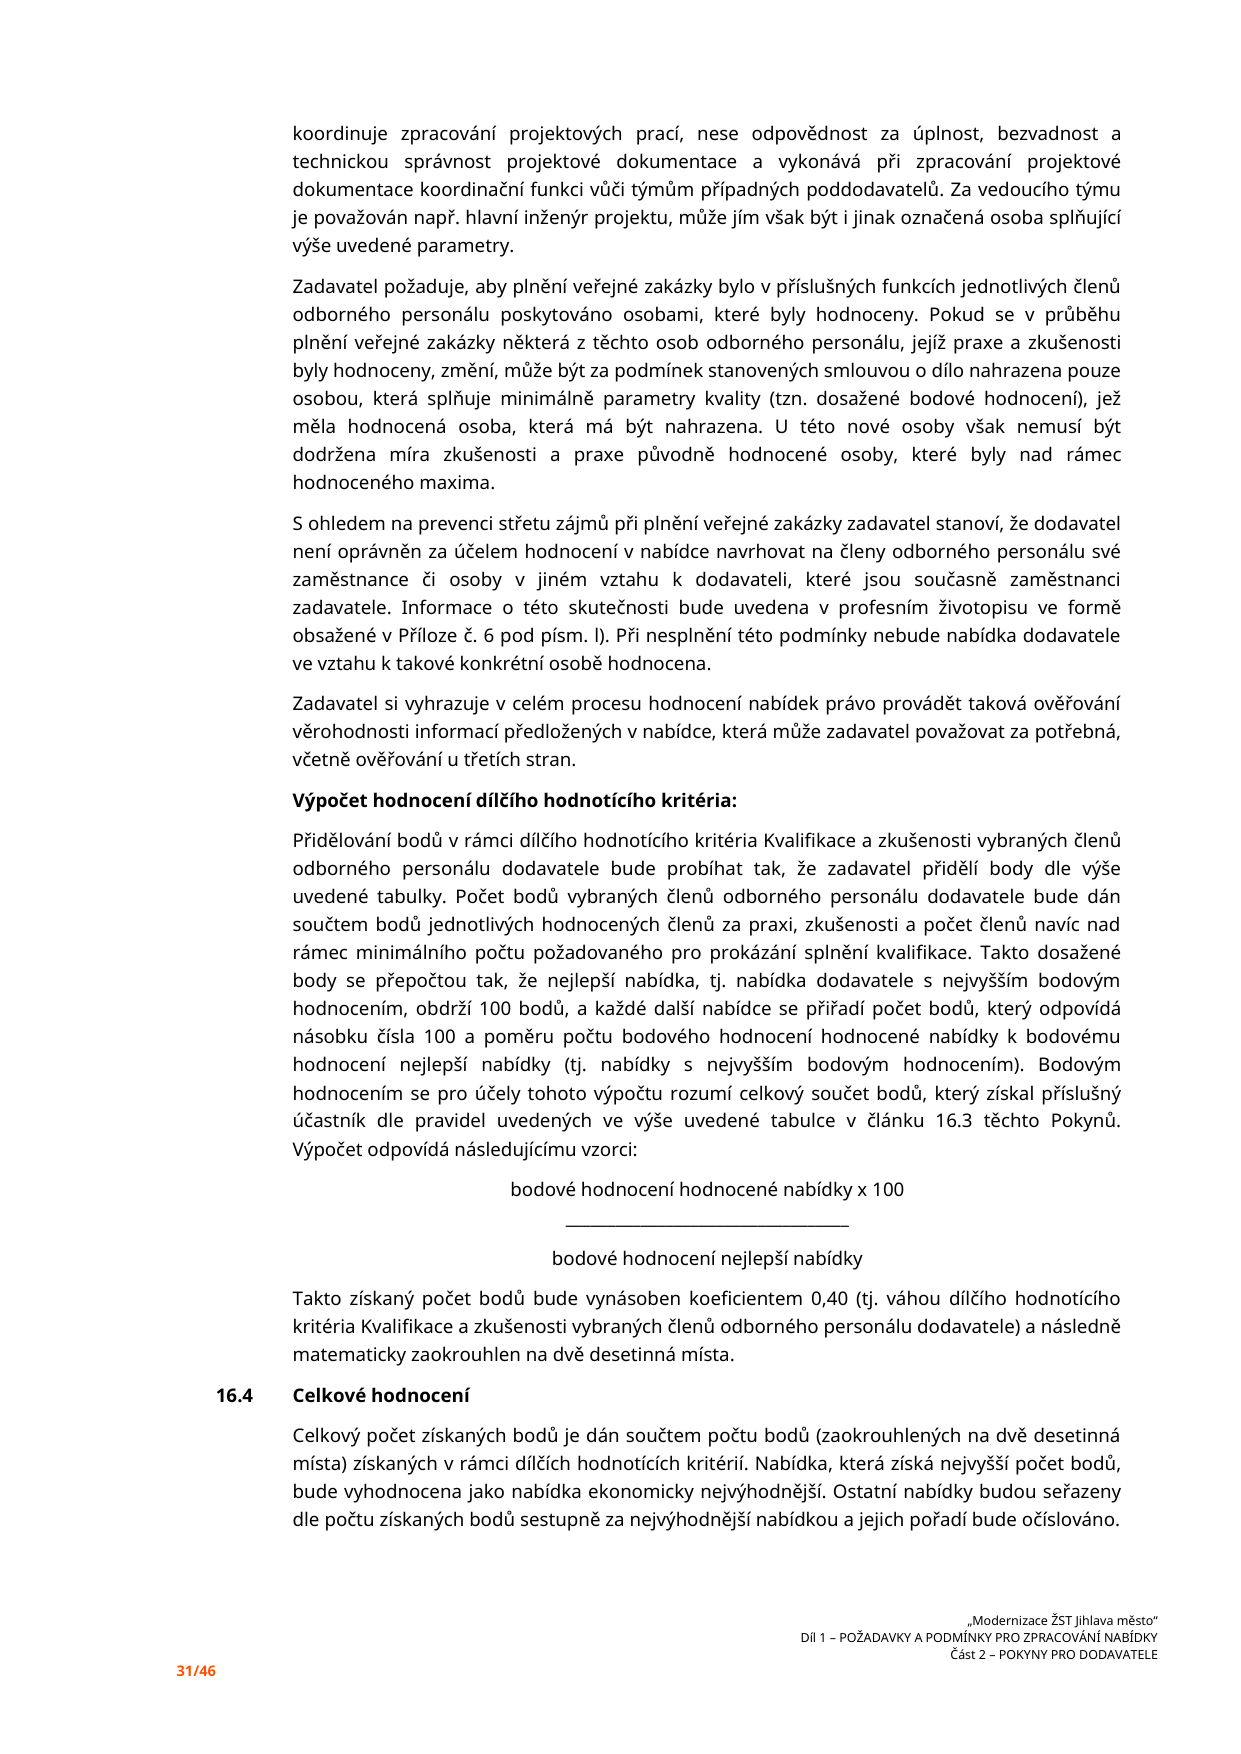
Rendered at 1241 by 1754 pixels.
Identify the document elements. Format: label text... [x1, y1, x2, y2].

list Zadavatel požaduje, aby plnění veřejné zakázky bylo v příslušných funkcích jednotlivých členů odborného personálu poskytováno osobami, které byly hodnoceny. Pokud se v průběhu plnění veřejné zakázky některá z těchto osob odborného personálu, jejíž praxe a zkušenosti byly hodnoceny, změní, může být za podmínek stanovených smlouvou o dílo nahrazena pouze osobou, která splňuje minimálně parametry kvality (tzn. dosažené bodové hodnocení), jež měla hodnocená osoba, která má být nahrazena. U této nové osoby však nemusí být dodržena míra zkušenosti a praxe původně hodnocené osoby, které byly nad rámec hodnoceného maxima. [292, 273, 1122, 495]
list Přidělování bodů v rámci dílčího hodnotícího kritéria Kvalifikace a zkušenosti vybraných členů odborného personálu dodavatele bude probíhat tak, že zadavatel přidělí body dle výše uvedené tabulky. Počet bodů vybraných členů odborného personálu dodavatele bude dán součtem bodů jednotlivých hodnocených členů za praxi, zkušenosti a počet členů navíc nad rámec minimálního počtu požadovaného pro prokázání splnění kvalifikace. Takto dosažené body se přepočtou tak, že nejlepší nabídka, tj. nabídka dodavatele s nejvyšším bodovým hodnocením, obdrží 100 bodů, a každé další nabídce se přiřadí počet bodů, který odpovídá násobku čísla 100 a poměru počtu bodového hodnocení hodnocené nabídky k bodovému hodnocení nejlepší nabídky (tj. nabídky s nejvyšším bodovým hodnocením). Bodovým hodnocením se pro účely tohoto výpočtu rozumí celkový součet bodů, který získal příslušný účastník dle pravidel uvedených ve výše uvedené tabulce v článku 16.3 těchto Pokynů. Výpočet odpovídá následujícímu vzorci: [292, 828, 1122, 1161]
list Celkový počet získaných bodů je dán součtem počtu bodů (zaokrouhlených na dvě desetinná místa) získaných v rámci dílčích hodnotících kritérií. Nabídka, která získá nejvyšší počet bodů, bude vyhodnocena jako nabídka ekonomicky nejvýhodnější. Ostatní nabídky budou seřazeny dle počtu získaných bodů sestupně za nejvýhodnější nabídkou a jejich pořadí bude očíslováno. [292, 1422, 1122, 1532]
list Zadavatel si vyhrazuje v celém procesu hodnocení nabídek právo provádět taková ověřování věrohodnosti informací předložených v nabídce, která může zadavatel považovat za potřebná, včetně ověřování u třetích stran. [292, 691, 1122, 772]
text Celkové hodnocení [216, 1382, 1122, 1407]
list __________________________________ [292, 1204, 1122, 1230]
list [292, 121, 1122, 258]
list bodové hodnocení nejlepší nabídky [292, 1245, 1122, 1270]
list Výpočet hodnocení dílčího hodnotícího kritéria: [292, 787, 1122, 813]
list Takto získaný počet bodů bude vynásoben koeficientem 0,40 (tj. váhou dílčího hodnotícího kritéria Kvalifikace a zkušenosti vybraných členů odborného personálu dodavatele) a následně matematicky zaokrouhlen na dvě desetinná místa. [292, 1285, 1122, 1367]
list bodové hodnocení hodnocené nabídky x 100 [292, 1176, 1122, 1202]
list S ohledem na prevenci střetu zájmů při plnění veřejné zakázky zadavatel stanoví, že dodavatel není oprávněn za účelem hodnocení v nabídce navrhovat na členy odborného personálu své zaměstnance či osoby v jiném vztahu k dodavateli, které jsou současně zaměstnanci zadavatele. Informace o této skutečnosti bude uvedena v profesním životopisu ve formě obsažené v Příloze č. 6 pod písm. l). Při nesplnění této podmínky nebude nabídka dodavatele ve vztahu k takové konkrétní osobě hodnocena. [292, 510, 1122, 676]
